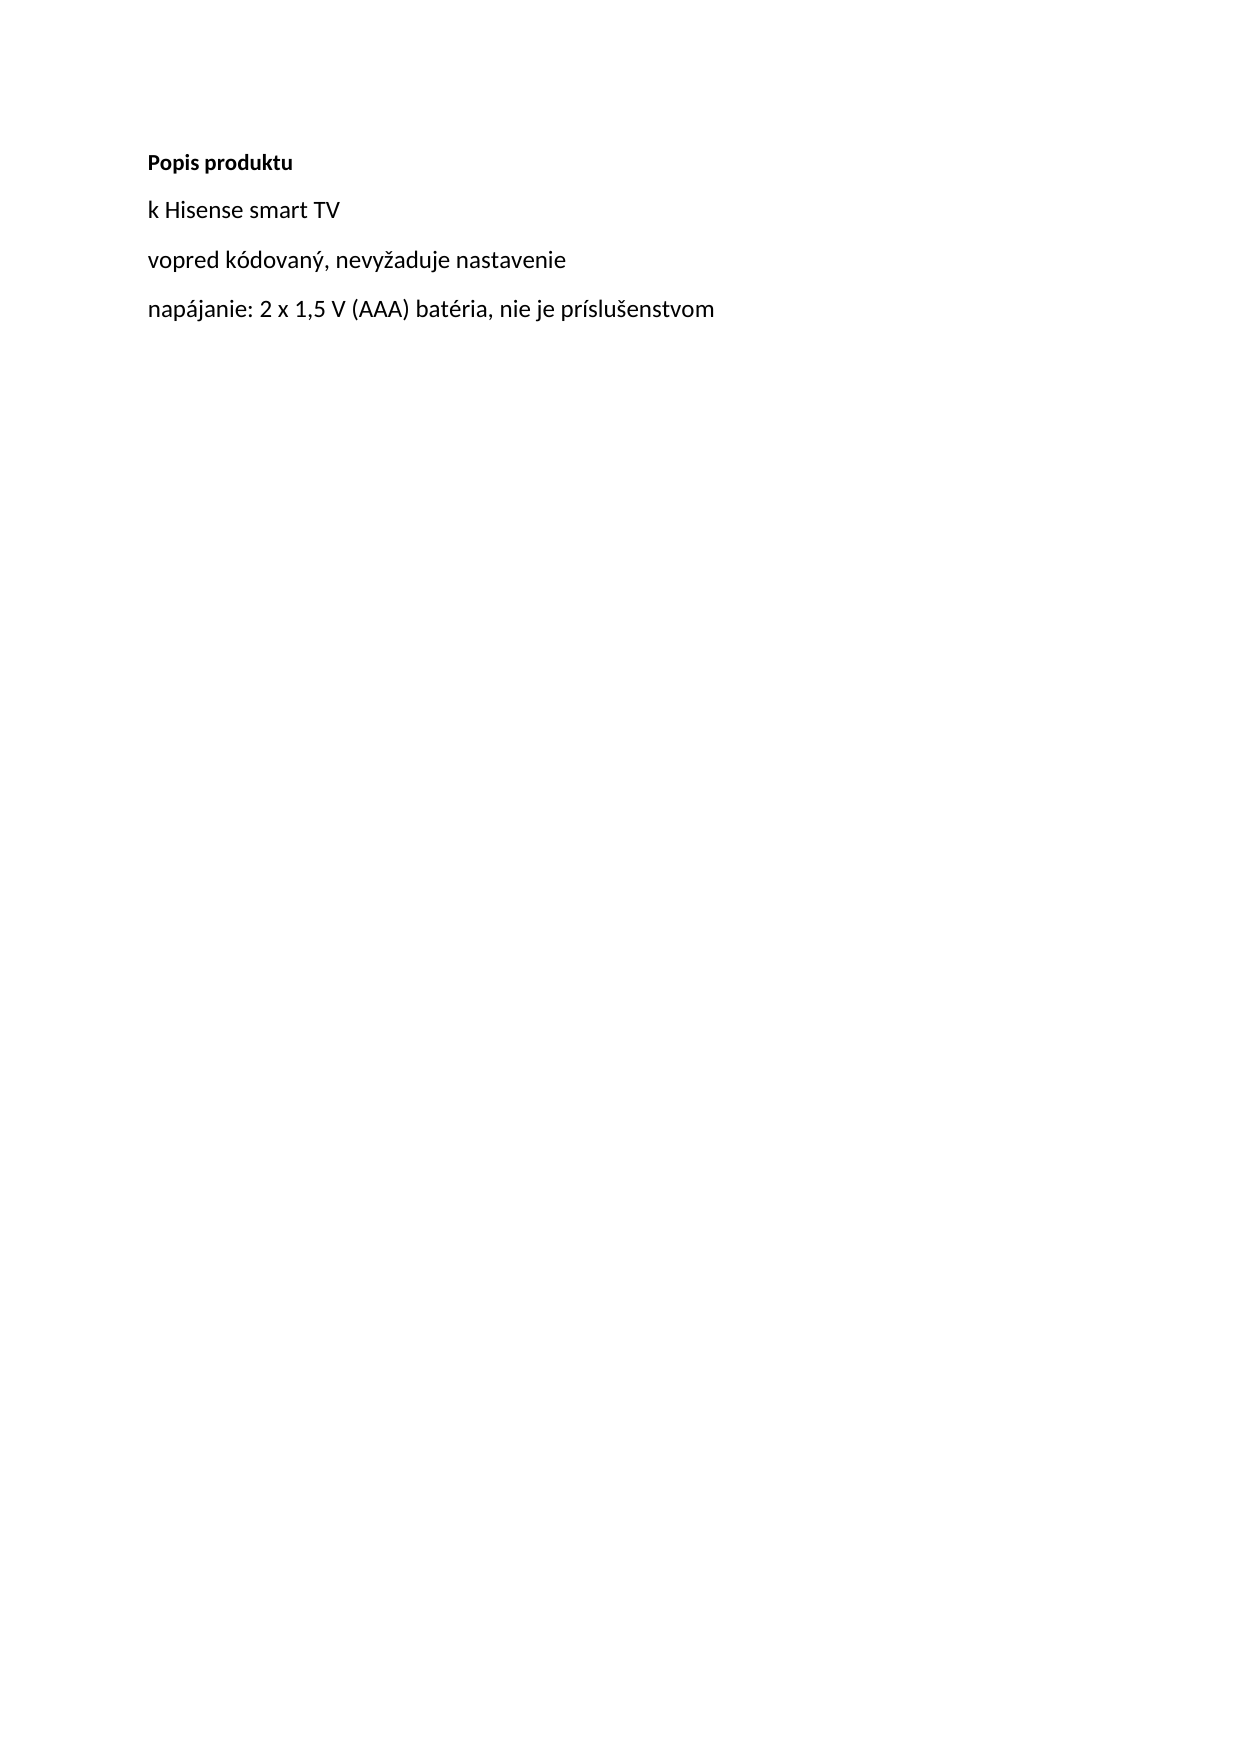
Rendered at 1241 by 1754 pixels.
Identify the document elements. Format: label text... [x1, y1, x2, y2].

text napájanie: 2 x 1,5 V (AAA) batéria, nie je príslušenstvom [148, 294, 1093, 324]
text Popis produktu [148, 148, 1093, 176]
text k Hisense smart TV [148, 194, 1093, 225]
text vopred kódovaný, nevyžaduje nastavenie [148, 244, 1093, 274]
